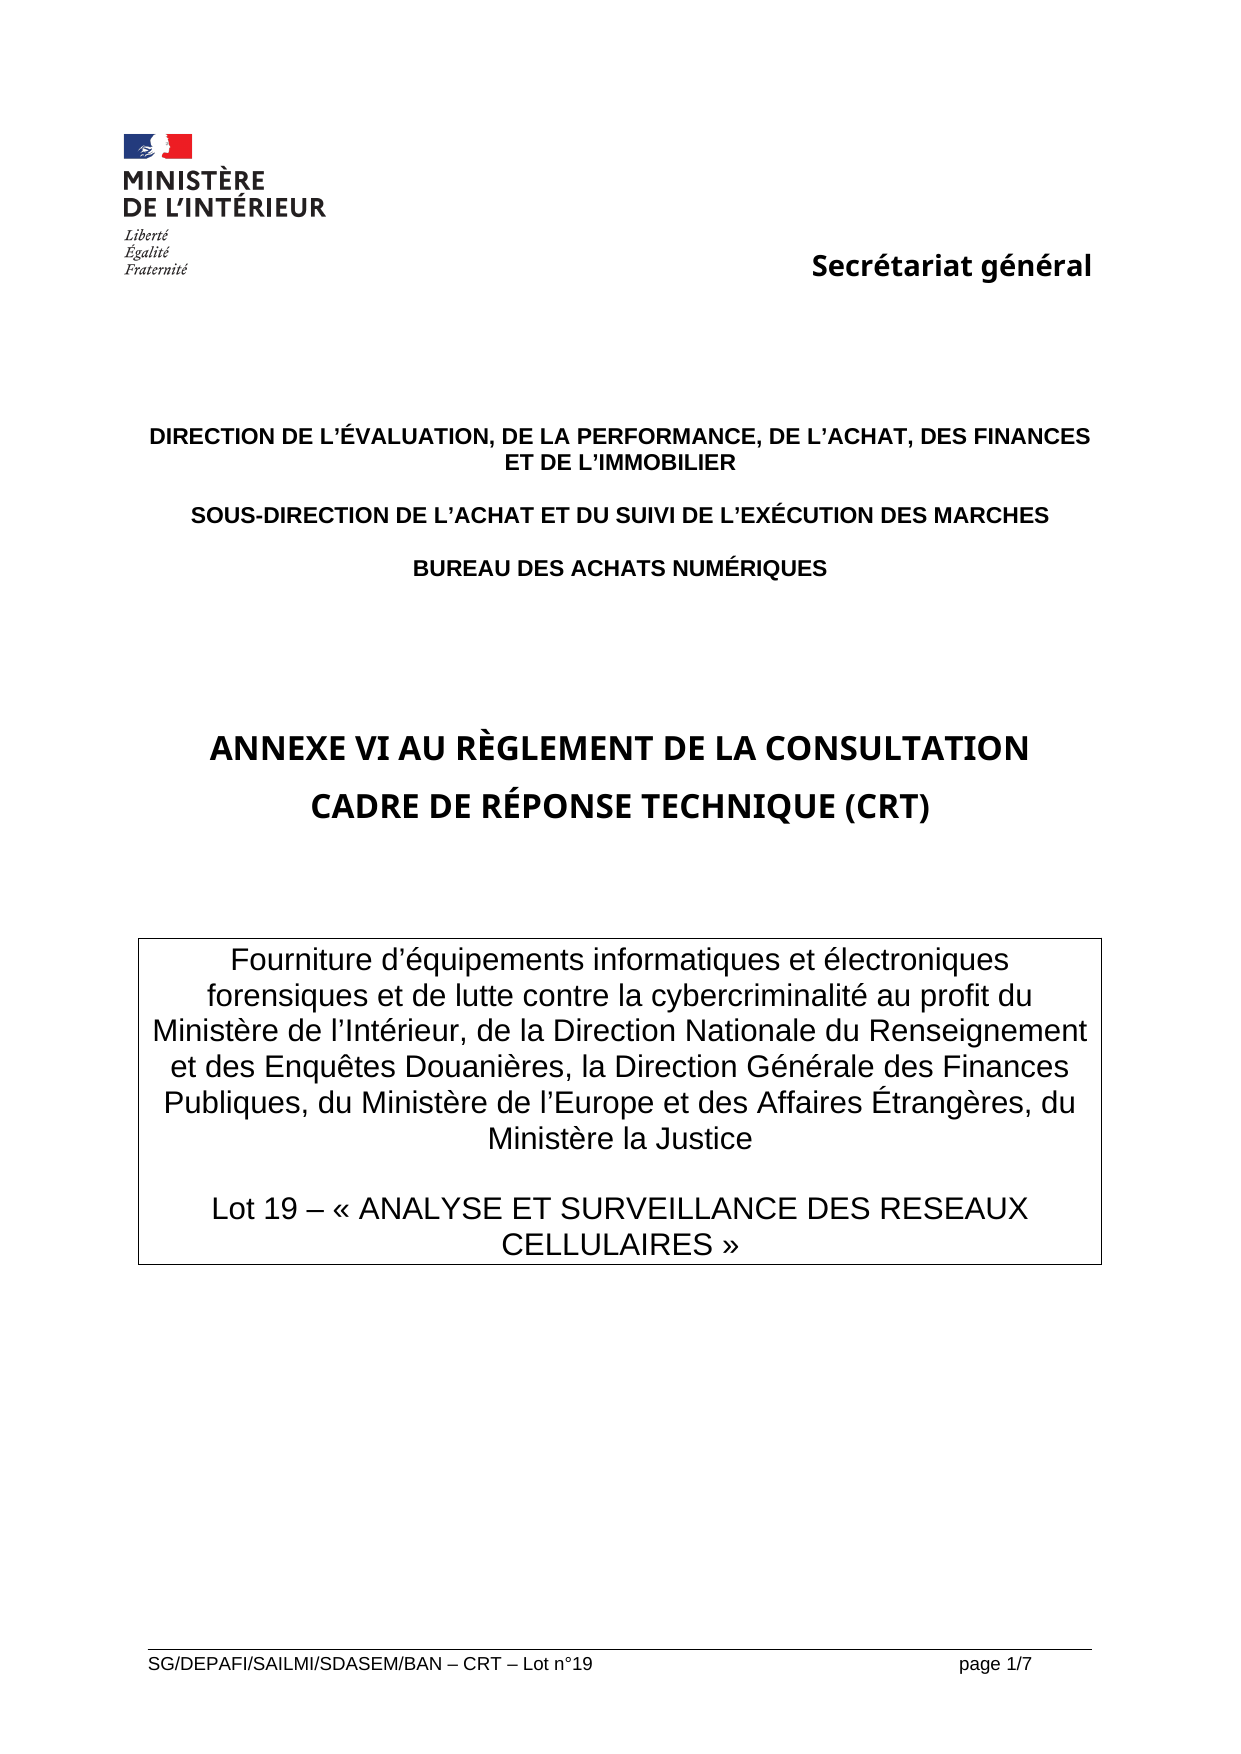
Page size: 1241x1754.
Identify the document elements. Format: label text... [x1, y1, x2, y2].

text Secrétariat général [148, 245, 1092, 285]
text Lot 19 – « ANALYSE ET SURVEILLANCE DES RESEAUX CELLULAIRES » [139, 1187, 1101, 1264]
text Fourniture d’équipements informatiques et électroniques forensiques et de lutte contre la cybercriminalité au profit du Ministère de l’Intérieur, de la Direction Nationale du Renseignement et des Enquêtes Douanières, la Direction Générale des Finances Publiques, du Ministère de l’Europe et des Affaires Étrangères, du Ministère la Justice [139, 939, 1101, 1156]
text SOUS-DIRECTION DE L’ACHAT ET DU SUIVI DE L’EXÉCUTION DES MARCHES [148, 502, 1092, 528]
text Cadre de réponse technique (CRT) [148, 782, 1092, 828]
text ANNEXE VI au règlement de la consultation [148, 724, 1092, 770]
text BUREAU DES ACHATS NUMÉRIQUES [148, 554, 1092, 581]
text DIRECTION DE L’ÉVALUATION, DE LA PERFORMANCE, DE L’ACHAT, DES FINANCES ET DE L’IMMOBILIER [148, 423, 1092, 475]
